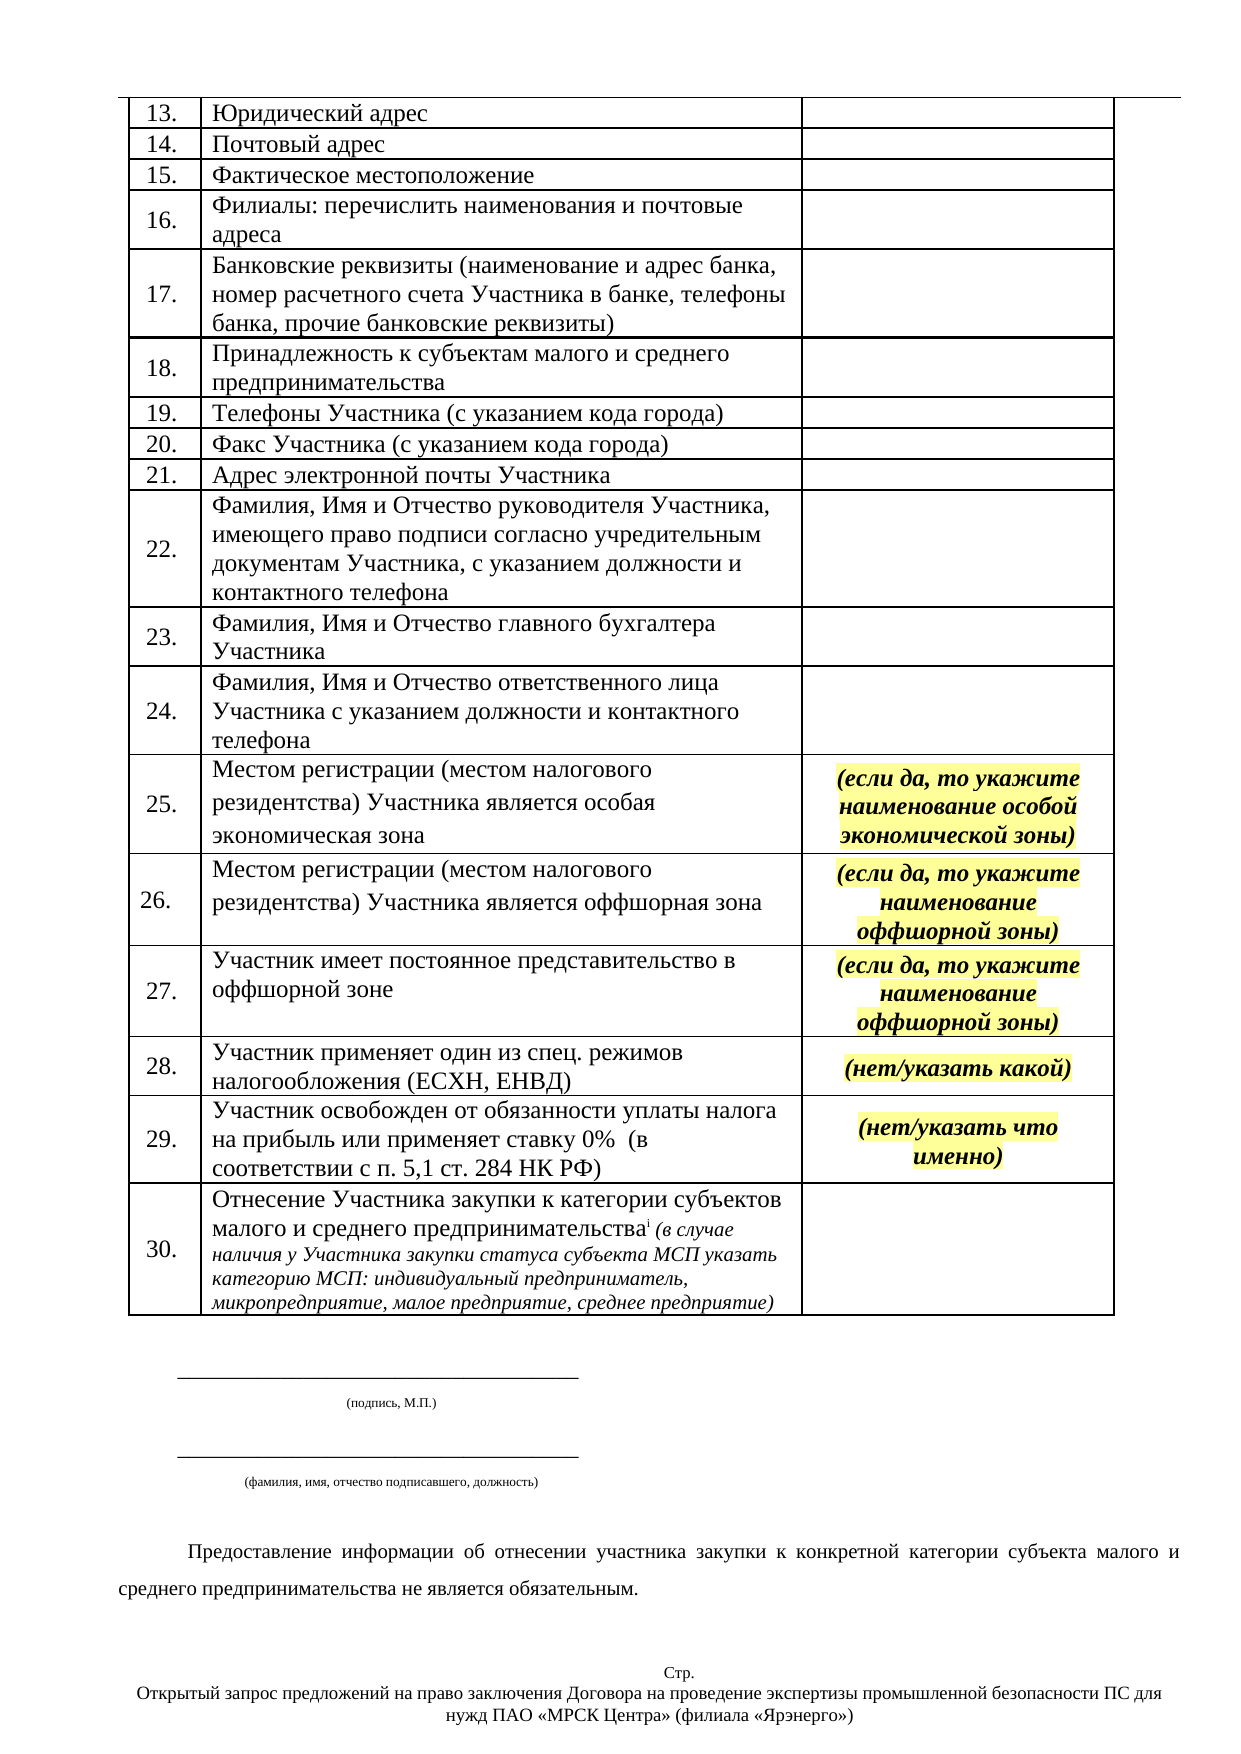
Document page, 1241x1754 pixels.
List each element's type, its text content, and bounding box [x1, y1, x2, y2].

table_cell [803, 460, 1113, 488]
table_cell [803, 160, 1113, 188]
table_cell Фамилия, Имя и Отчество руководителя Участника, имеющего право подписи согласно учредительным документам Участника, с указанием должности и контактного телефона [202, 491, 801, 606]
table_cell [130, 491, 200, 606]
table_cell (нет/указать какой) [803, 1037, 1113, 1094]
table_cell [130, 398, 200, 427]
table_cell [130, 608, 200, 665]
table_cell [803, 1184, 1113, 1314]
table_cell Фамилия, Имя и Отчество главного бухгалтера Участника [202, 608, 801, 665]
table_cell [130, 946, 200, 1036]
table_cell Адрес электронной почты Участника [202, 460, 801, 488]
text ___________________________________ [118, 1434, 605, 1461]
table_cell (если да, то укажите наименование оффшорной зоны) [803, 854, 1113, 944]
table_cell [803, 398, 1113, 427]
table_cell [803, 191, 1113, 248]
table_cell [130, 1037, 200, 1094]
table_cell Отнесение Участника закупки к категории субъектов малого и среднего предпринимательства (в случае наличия у Участника закупки статуса субъекта МСП указать категорию МСП: индивидуальный предприниматель, микропредприятие, малое предприятие, среднее предприятие) [202, 1184, 801, 1314]
table_cell Местом регистрации (местом налогового резидентства) Участника является оффшорная зона [202, 854, 801, 944]
table_cell (если да, то укажите наименование оффшорной зоны) [803, 946, 1113, 1036]
table_cell Участник имеет постоянное представительство в оффшорной зоне [202, 946, 801, 1036]
table_cell Принадлежность к субъектам малого и среднего предпринимательства [202, 339, 801, 396]
table_cell [130, 160, 200, 188]
table_header [130, 98, 200, 127]
table_cell [130, 460, 200, 488]
table_cell Местом регистрации (местом налогового резидентства) Участника является особая экономическая зона [202, 755, 801, 853]
table_cell [803, 250, 1113, 336]
table_cell [130, 1184, 200, 1314]
table_cell Участник освобожден от обязанности уплаты налога на прибыль или применяет ставку 0% (в соответствии с п. 5,1 ст. 284 НК РФ) [202, 1096, 801, 1182]
table_cell (если да, то укажите наименование особой экономической зоны) [803, 755, 1113, 853]
table_cell [803, 339, 1113, 396]
table_cell [803, 129, 1113, 158]
table_cell Участник применяет один из спец. режимов налогообложения (ЕСХН, ЕНВД) [202, 1037, 801, 1094]
table_cell [130, 755, 200, 853]
table_header [803, 98, 1113, 127]
table_cell [803, 491, 1113, 606]
table_cell Фамилия, Имя и Отчество ответственного лица Участника с указанием должности и контактного телефона [202, 667, 801, 753]
text ___________________________________ [118, 1355, 605, 1382]
text (подпись, М.П.) [118, 1395, 605, 1421]
table_cell [803, 608, 1113, 665]
table_cell Банковские реквизиты (наименование и адрес банка, номер расчетного счета Участника в банке, телефоны банка, прочие банковские реквизиты) [202, 250, 801, 336]
table_cell Филиалы: перечислить наименования и почтовые адреса [202, 191, 801, 248]
table_cell [130, 854, 200, 944]
table_cell [803, 429, 1113, 458]
text Предоставление информации об отнесении участника закупки к конкретной категории субъекта малого и среднего предпринимательства не является обязательным. [118, 1539, 1181, 1599]
table_cell (нет/указать что именно) [803, 1096, 1113, 1182]
table_cell [130, 191, 200, 248]
table_cell [130, 429, 200, 458]
table_cell [803, 667, 1113, 753]
table_cell [130, 250, 200, 336]
table_cell Факс Участника (с указанием кода города) [202, 429, 801, 458]
table_cell [130, 667, 200, 753]
table_cell [130, 1096, 200, 1182]
table_cell [130, 129, 200, 158]
table_cell [130, 339, 200, 396]
table_header Юридический адрес [202, 98, 801, 127]
table_cell Телефоны Участника (с указанием кода города) [202, 398, 801, 427]
table_cell Почтовый адрес [202, 129, 801, 158]
text (фамилия, имя, отчество подписавшего, должность) [118, 1474, 605, 1500]
table_cell Фактическое местоположение [202, 160, 801, 188]
